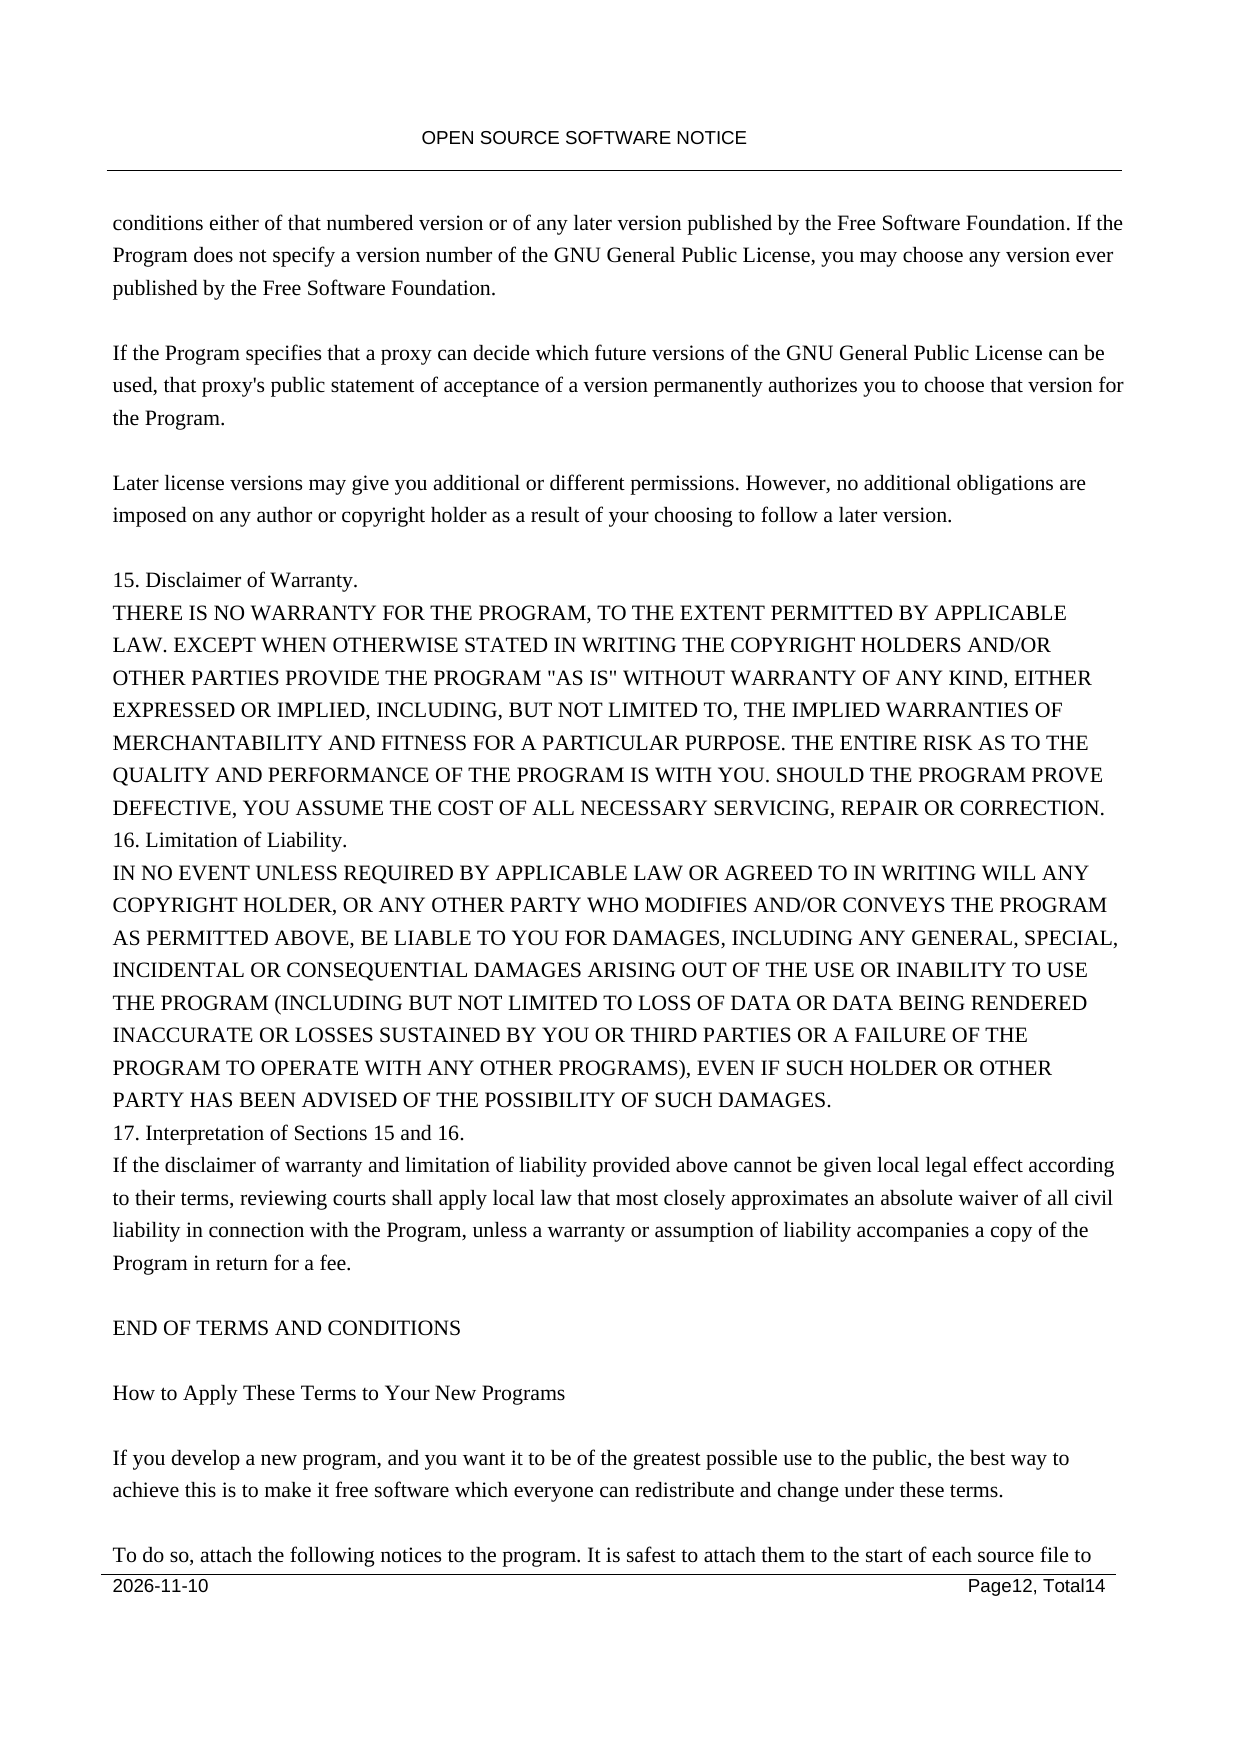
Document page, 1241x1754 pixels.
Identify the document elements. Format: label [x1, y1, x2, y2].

text [112, 206, 1128, 1571]
